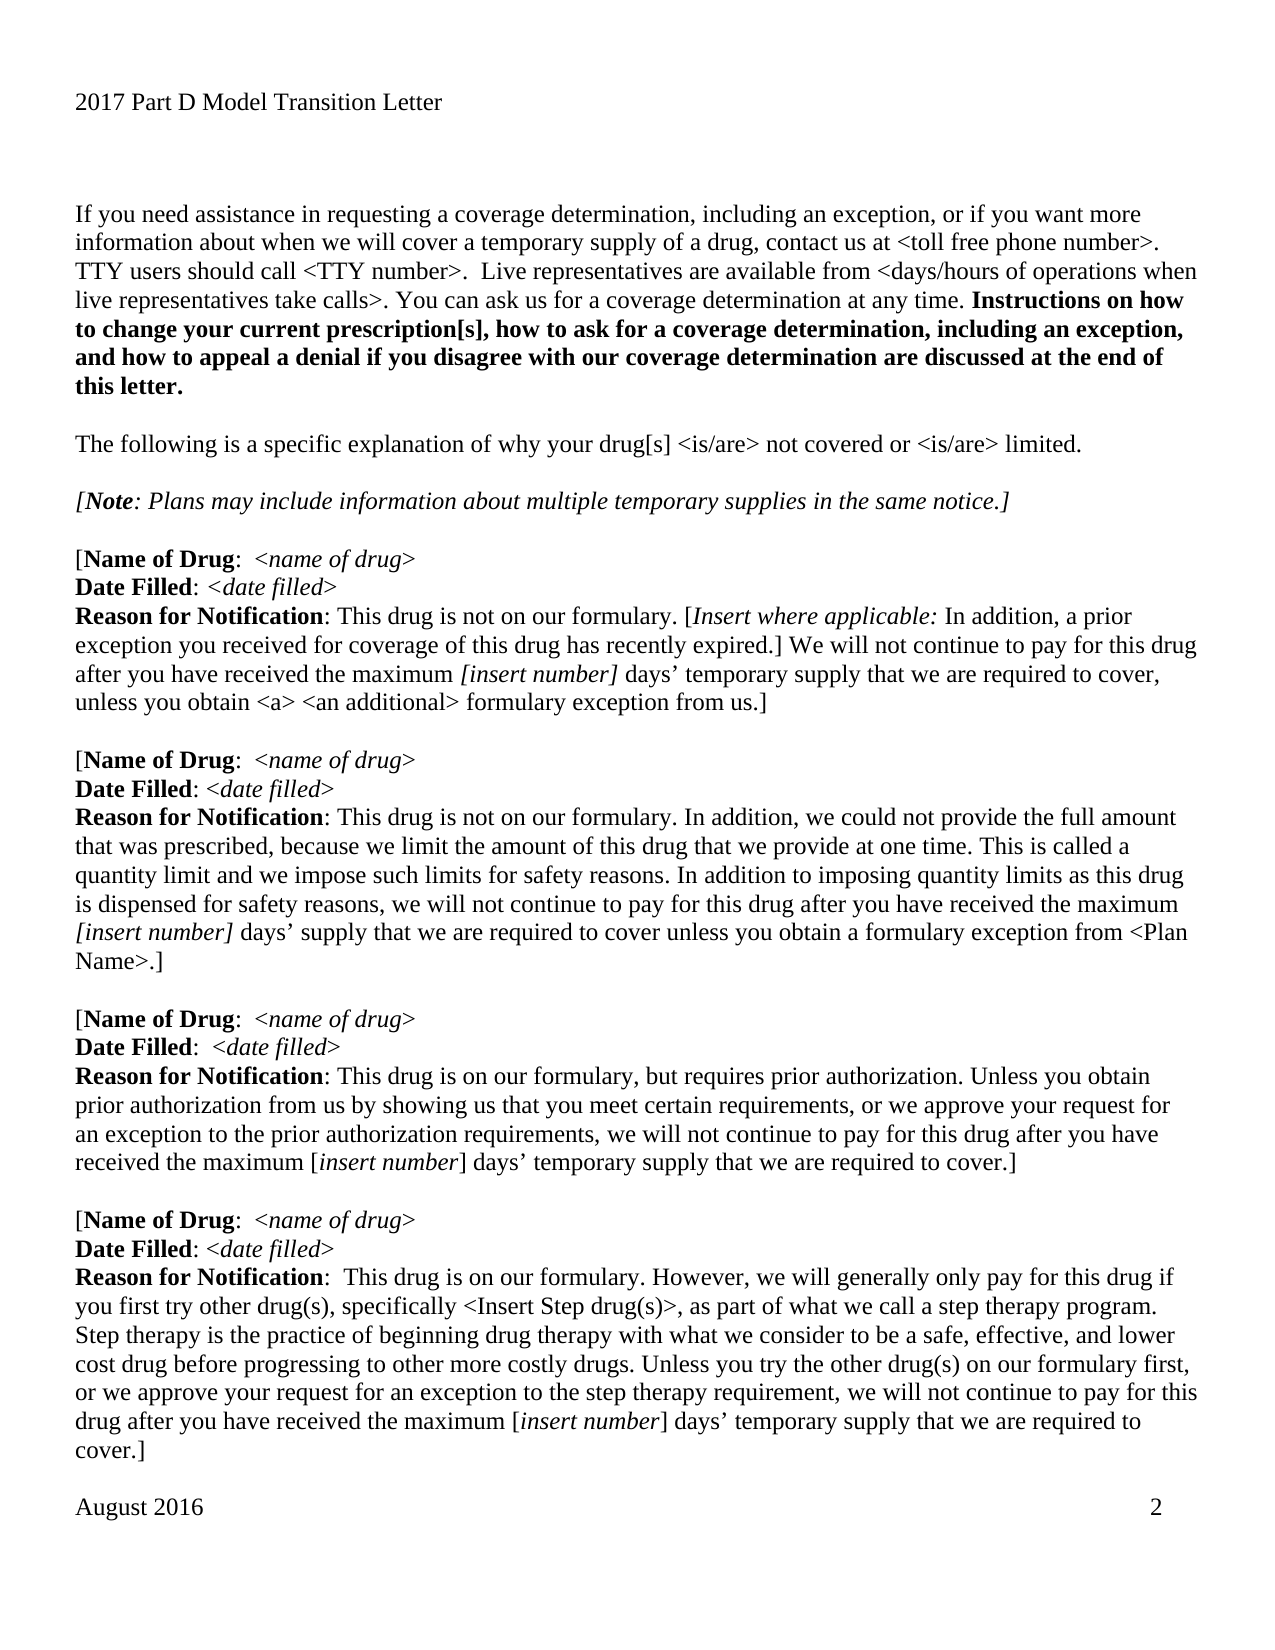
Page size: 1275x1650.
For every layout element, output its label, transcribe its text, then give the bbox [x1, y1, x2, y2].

text Reason for Notification: This drug is not on our formulary. [Insert where applicable: In addition, a prior exception you received for coverage of this drug has recently expired.] We will not continue to pay for this drug after you have received the maximum [insert number] days’ temporary supply that we are required to cover, unless you obtain <a> <an additional> formulary exception from us.] [75, 601, 1200, 716]
text Reason for Notification: This drug is not on our formulary. In addition, we could not provide the full amount that was prescribed, because we limit the amount of this drug that we provide at one time. This is called a quantity limit and we impose such limits for safety reasons. In addition to imposing quantity limits as this drug is dispensed for safety reasons, we will not continue to pay for this drug after you have received the maximum [insert number] days’ supply that we are required to cover unless you obtain a formulary exception from <Plan Name>.] [75, 802, 1200, 975]
text [Name of Drug: <name of drug> [75, 1205, 1200, 1234]
text Date Filled: <date filled> [75, 572, 1200, 601]
text Date Filled: <date filled> [75, 1234, 1200, 1262]
text Reason for Notification: This drug is on our formulary, but requires prior authorization. Unless you obtain prior authorization from us by showing us that you meet certain requirements, or we approve your request for an exception to the prior authorization requirements, we will not continue to pay for this drug after you have received the maximum [insert number] days’ temporary supply that we are required to cover.] [75, 1061, 1200, 1176]
text [Name of Drug: <name of drug> [75, 544, 1200, 572]
text If you need assistance in requesting a coverage determination, including an exception, or if you want more information about when we will cover a temporary supply of a drug, contact us at <toll free phone number>. TTY users should call <TTY number>. Live representatives are available from <days/hours of operations when live representatives take calls>. You can ask us for a coverage determination at any time. Instructions on how to change your current prescription[s], how to ask for a coverage determination, including an exception, and how to appeal a denial if you disagree with our coverage determination are discussed at the end of this letter. [75, 199, 1200, 400]
text [Name of Drug: <name of drug> [75, 1004, 1200, 1032]
text Date Filled: <date filled> [75, 774, 1200, 802]
text [Note: Plans may include information about multiple temporary supplies in the same notice.] [75, 486, 1200, 515]
text [Name of Drug: <name of drug> [75, 745, 1200, 774]
text Date Filled: <date filled> [75, 1032, 1200, 1061]
text The following is a specific explanation of why your drug[s] <is/are> not covered or <is/are> limited. [75, 429, 1200, 457]
text Reason for Notification: This drug is on our formulary. However, we will generally only pay for this drug if you first try other drug(s), specifically <Insert Step drug(s)>, as part of what we call a step therapy program. Step therapy is the practice of beginning drug therapy with what we consider to be a safe, effective, and lower cost drug before progressing to other more costly drugs. Unless you try the other drug(s) on our formulary first, or we approve your request for an exception to the step therapy requirement, we will not continue to pay for this drug after you have received the maximum [insert number] days’ temporary supply that we are required to cover.] [75, 1262, 1200, 1464]
